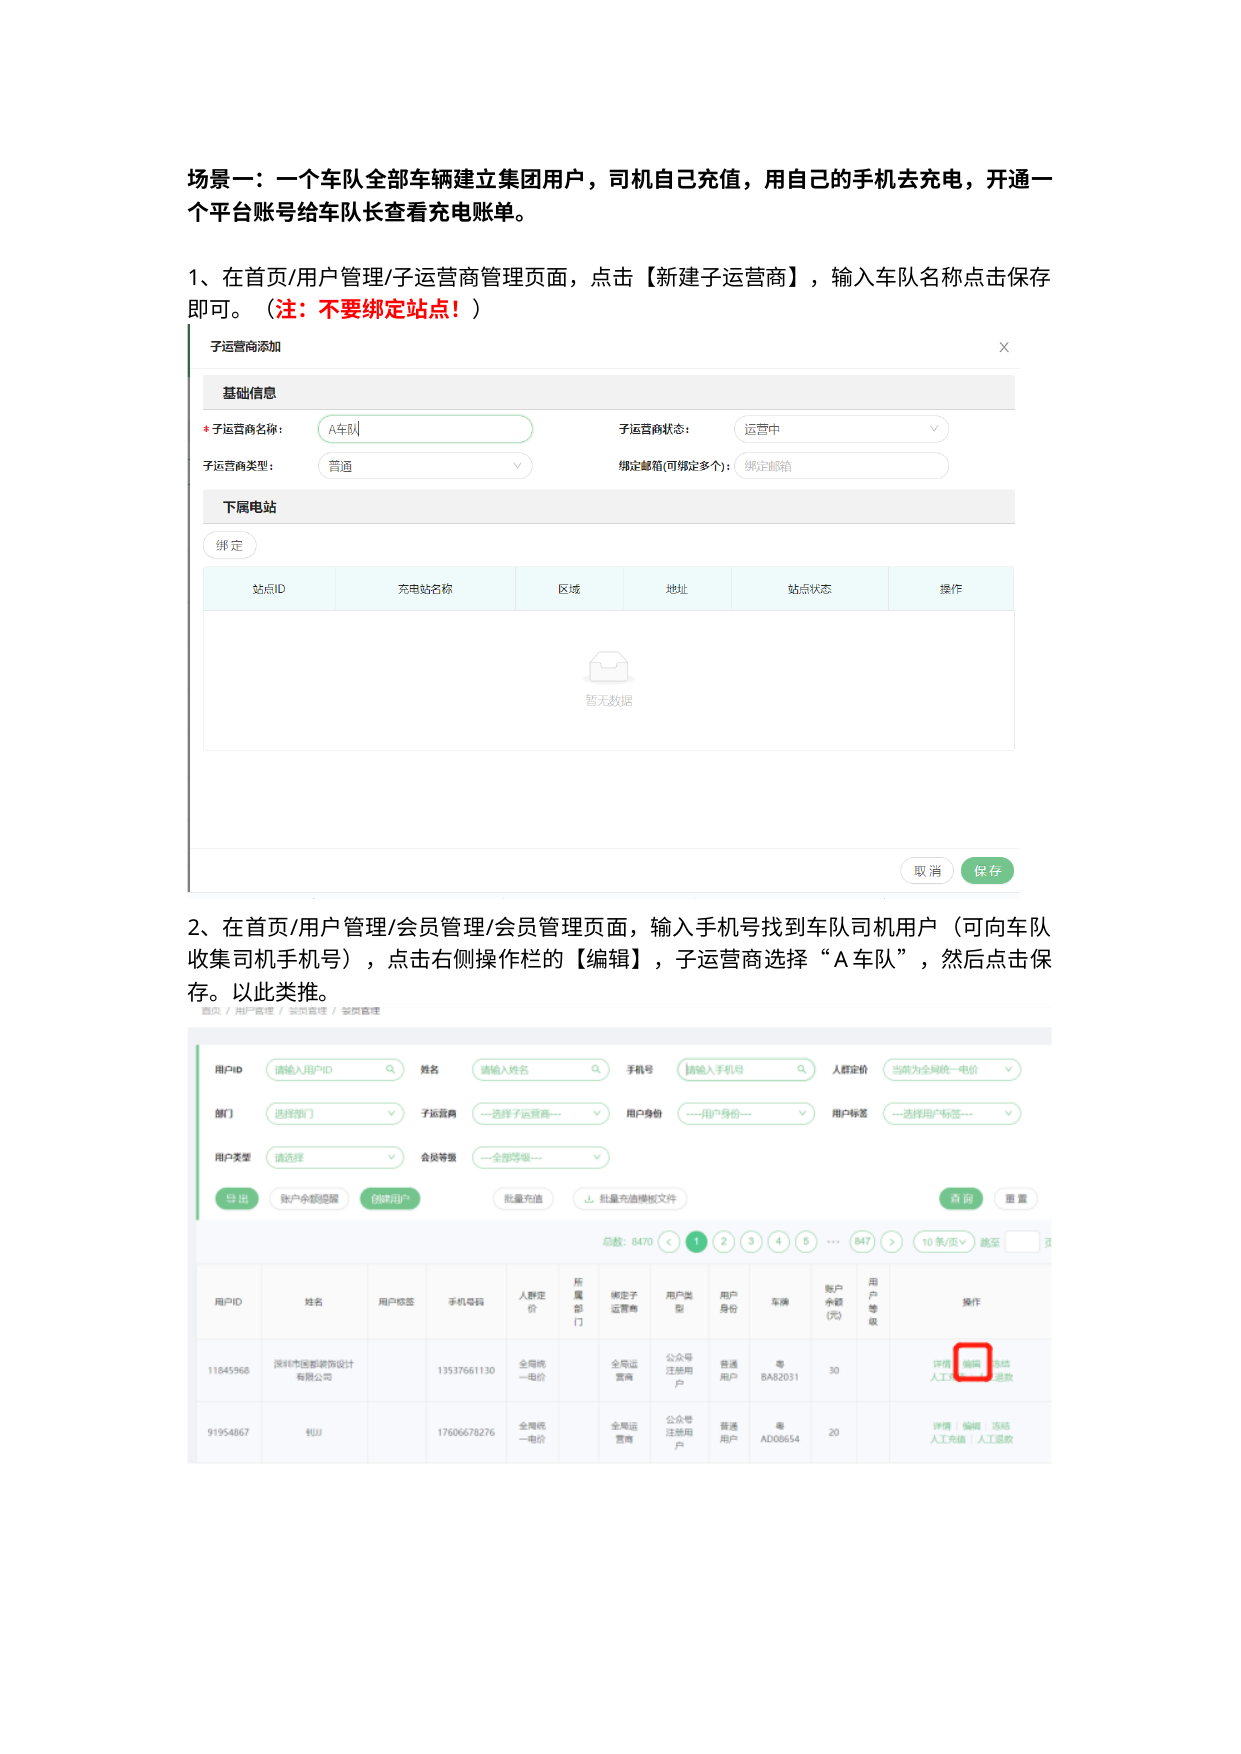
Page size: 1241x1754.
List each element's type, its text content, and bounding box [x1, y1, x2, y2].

picture [187, 1007, 1053, 1465]
list 2、在首页/用户管理/会员管理/会员管理页面，输入手机号找到车队司机用户（可向车队收集司机手机号），点击右侧操作栏的【编辑】，子运营商选择“A车队”，然后点击保存。以此类推。 [187, 909, 1053, 1007]
list 在首页/用户管理/子运营商管理页面，点击【新建子运营商】，输入车队名称点击保存即可。（注：不要绑定站点！） [187, 259, 1053, 324]
picture [187, 324, 1020, 899]
text 场景一：一个车队全部车辆建立集团用户，司机自己充值，用自己的手机去充电，开通一个平台账号给车队长查看充电账单。 [187, 162, 1053, 227]
